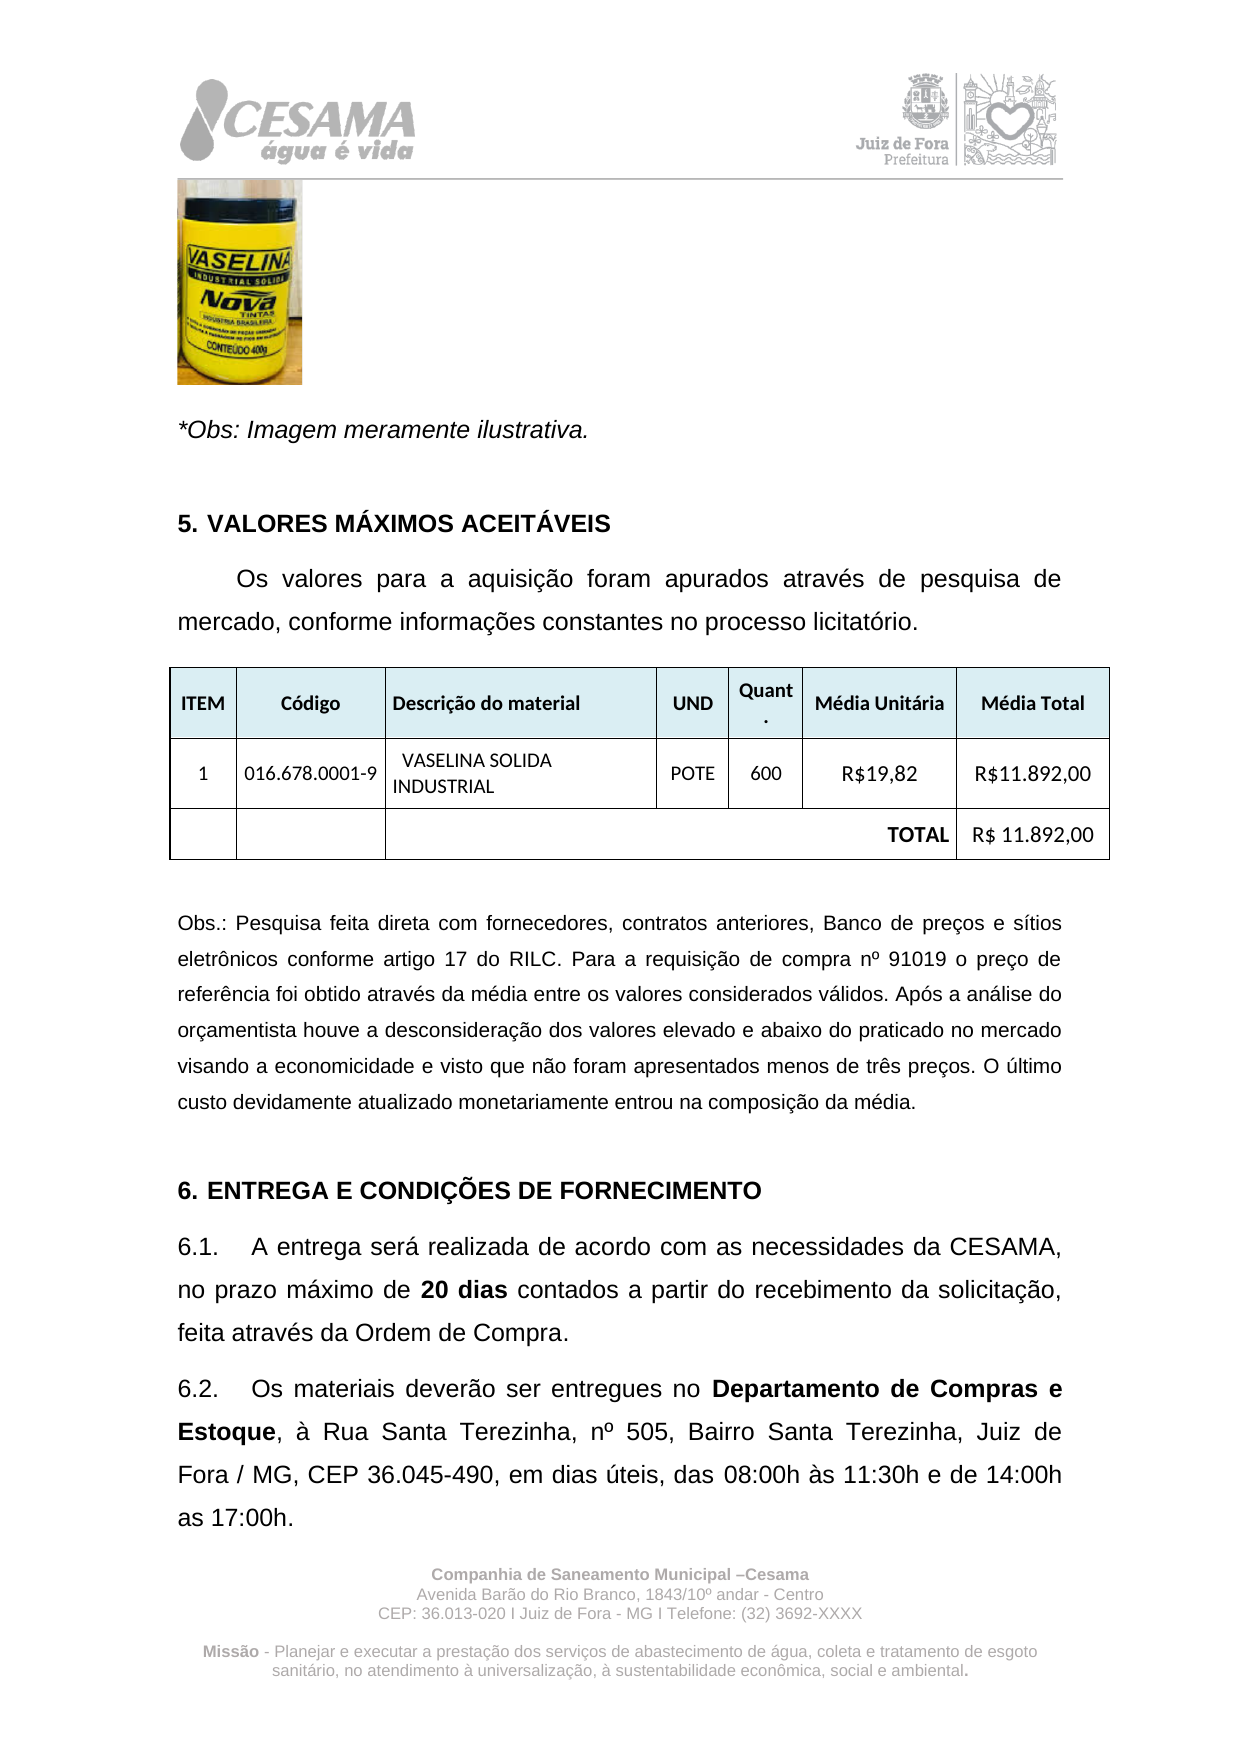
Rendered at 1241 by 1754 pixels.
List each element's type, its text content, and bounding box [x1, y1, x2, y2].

table_header Média Unitária [803, 668, 956, 737]
list Os materiais deverão ser entregues no Departamento de Compras e Estoque, à Rua Santa Terezinha, nº 505, Bairro Santa Terezinha, Juiz de Fora / MG, CEP 36.045-490, em dias úteis, das 08:00h às 11:30h e de 14:00h as 17:00h. [177, 1373, 1063, 1532]
table_cell R$11.892,00 [957, 739, 1109, 808]
table_header Descrição do material [386, 668, 656, 737]
table_cell [237, 809, 385, 859]
table_cell TOTAL [386, 809, 956, 859]
table_cell 016.678.0001-9 [237, 739, 385, 808]
table_cell VASELINA SOLIDA INDUSTRIAL [386, 739, 656, 808]
text *Obs: Imagem meramente ilustrativa. [177, 416, 1063, 444]
table_header UND [657, 668, 728, 737]
list VALORES MÁXIMOS ACEITÁVEIS [177, 509, 1063, 537]
list ENTREGA E CONDIÇÕES DE FORNECIMENTO [177, 1176, 1063, 1205]
table_cell 1 [171, 739, 236, 808]
table_cell 600 [729, 739, 802, 808]
table_header Média Total [957, 668, 1109, 737]
table_cell R$19,82 [803, 739, 956, 808]
text Obs.: Pesquisa feita direta com fornecedores, contratos anteriores, Banco de preços e sítios eletrônicos conforme artigo 17 do RILC. Para a requisição de compra nº 91019 o preço de referência foi obtido através da média entre os valores considerados válidos. Após a análise do orçamentista houve a desconsideração dos valores elevado e abaixo do praticado no mercado visando a economicidade e visto que não foram apresentados menos de três preços. O último custo devidamente atualizado monetariamente entrou na composição da média. [177, 910, 1063, 1114]
table_header Quant. [729, 668, 802, 737]
text Os valores para a aquisição foram apurados através de pesquisa de mercado, conforme informações constantes no processo licitatório. [177, 564, 1063, 636]
list A entrega será realizada de acordo com as necessidades da CESAMA, no prazo máximo de 20 dias contados a partir do recebimento da solicitação, feita através da Ordem de Compra. [177, 1232, 1063, 1347]
table_header ITEM [171, 668, 236, 737]
table_cell POTE [657, 739, 728, 808]
table_cell [171, 809, 236, 859]
picture [177, 73, 1064, 385]
table_cell R$ 11.892,00 [957, 809, 1109, 859]
table_header Código [237, 668, 385, 737]
